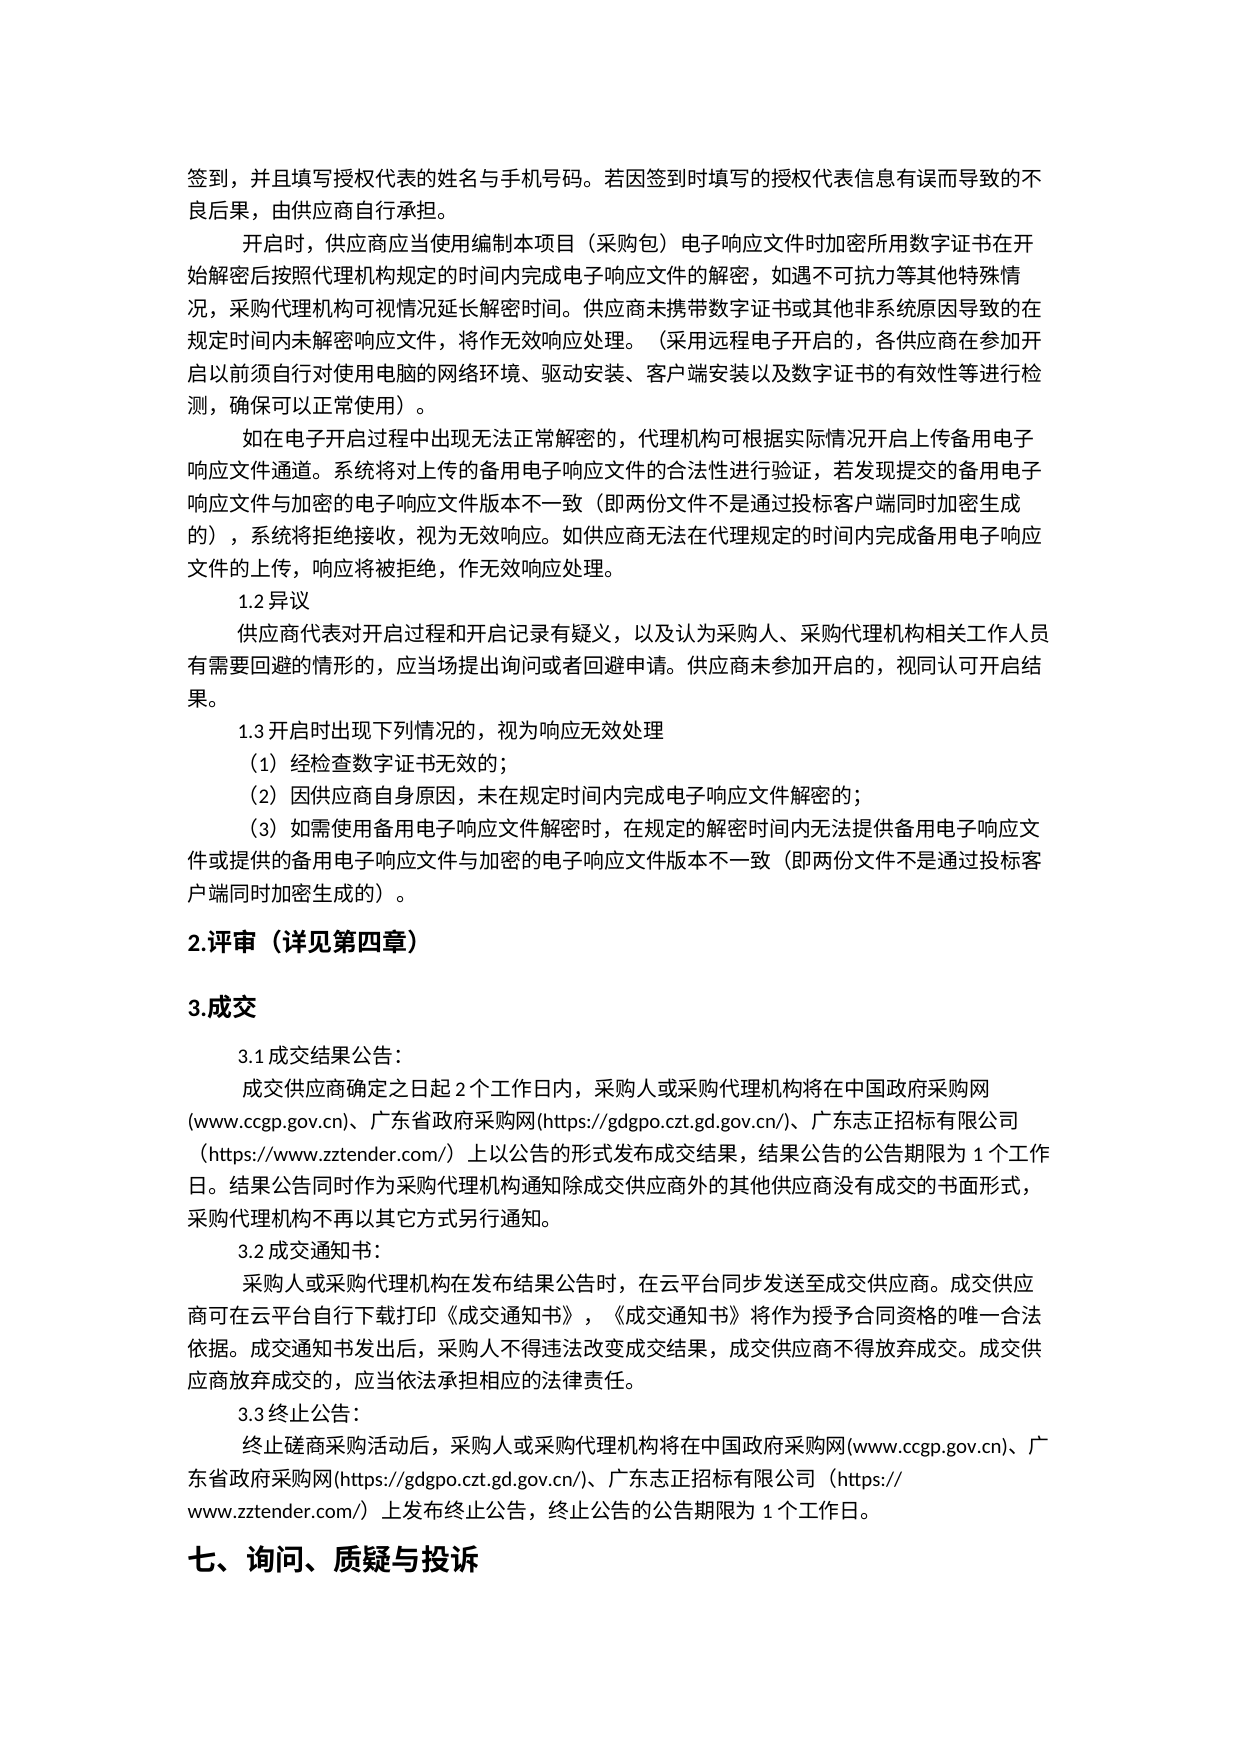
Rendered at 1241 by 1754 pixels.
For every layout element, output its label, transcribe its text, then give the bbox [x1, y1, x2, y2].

text 1.2异议 [187, 584, 1053, 617]
text 采购人或采购代理机构在发布结果公告时，在云平台同步发送至成交供应商。成交供应商可在云平台自行下载打印《成交通知书》，《成交通知书》将作为授予合同资格的唯一合法依据。成交通知书发出后，采购人不得违法改变成交结果，成交供应商不得放弃成交。成交供应商放弃成交的，应当依法承担相应的法律责任。 [187, 1267, 1053, 1397]
text 3.2成交通知书： [187, 1234, 1053, 1267]
text 1.3开启时出现下列情况的，视为响应无效处理 [187, 714, 1053, 747]
text 七、询问、质疑与投诉 [187, 1527, 1053, 1592]
text 2.评审（详见第四章） [187, 909, 1053, 974]
text 开启时，供应商应当使用编制本项目（采购包）电子响应文件时加密所用数字证书在开始解密后按照代理机构规定的时间内完成电子响应文件的解密，如遇不可抗力等其他特殊情况，采购代理机构可视情况延长解密时间。供应商未携带数字证书或其他非系统原因导致的在规定时间内未解密响应文件，将作无效响应处理。（采用远程电子开启的，各供应商在参加开启以前须自行对使用电脑的网络环境、驱动安装、客户端安装以及数字证书的有效性等进行检测，确保可以正常使用）。 [187, 227, 1053, 422]
text 3.成交 [187, 974, 1053, 1039]
text 如在电子开启过程中出现无法正常解密的，代理机构可根据实际情况开启上传备用电子响应文件通道。系统将对上传的备用电子响应文件的合法性进行验证，若发现提交的备用电子响应文件与加密的电子响应文件版本不一致（即两份文件不是通过投标客户端同时加密生成的），系统将拒绝接收，视为无效响应。如供应商无法在代理规定的时间内完成备用电子响应文件的上传，响应将被拒绝，作无效响应处理。 [187, 422, 1053, 584]
text 成交供应商确定之日起2个工作日内，采购人或采购代理机构将在中国政府采购网(www.ccgp.gov.cn)、广东省政府采购网(https://gdgpo.czt.gd.gov.cn/)、广东志正招标有限公司（https://www.zztender.com/）上以公告的形式发布成交结果，结果公告的公告期限为 1 个工作日。结果公告同时作为采购代理机构通知除成交供应商外的其他供应商没有成交的书面形式，采购代理机构不再以其它方式另行通知。 [187, 1072, 1053, 1234]
text （3）如需使用备用电子响应文件解密时，在规定的解密时间内无法提供备用电子响应文件或提供的备用电子响应文件与加密的电子响应文件版本不一致（即两份文件不是通过投标客户端同时加密生成的）。 [187, 812, 1053, 909]
text （2）因供应商自身原因，未在规定时间内完成电子响应文件解密的； [187, 779, 1053, 812]
text 终止磋商采购活动后，采购人或采购代理机构将在中国政府采购网(www.ccgp.gov.cn)、广东省政府采购网(https://gdgpo.czt.gd.gov.cn/)、广东志正招标有限公司（https://www.zztender.com/）上发布终止公告，终止公告的公告期限为 1 个工作日。 [187, 1429, 1053, 1527]
text 供应商代表对开启过程和开启记录有疑义，以及认为采购人、采购代理机构相关工作人员有需要回避的情形的，应当场提出询问或者回避申请。供应商未参加开启的，视同认可开启结果。 [187, 617, 1053, 714]
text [187, 162, 1053, 227]
text （1）经检查数字证书无效的； [187, 747, 1053, 779]
text 3.3终止公告： [187, 1397, 1053, 1429]
text 3.1成交结果公告： [187, 1039, 1053, 1072]
